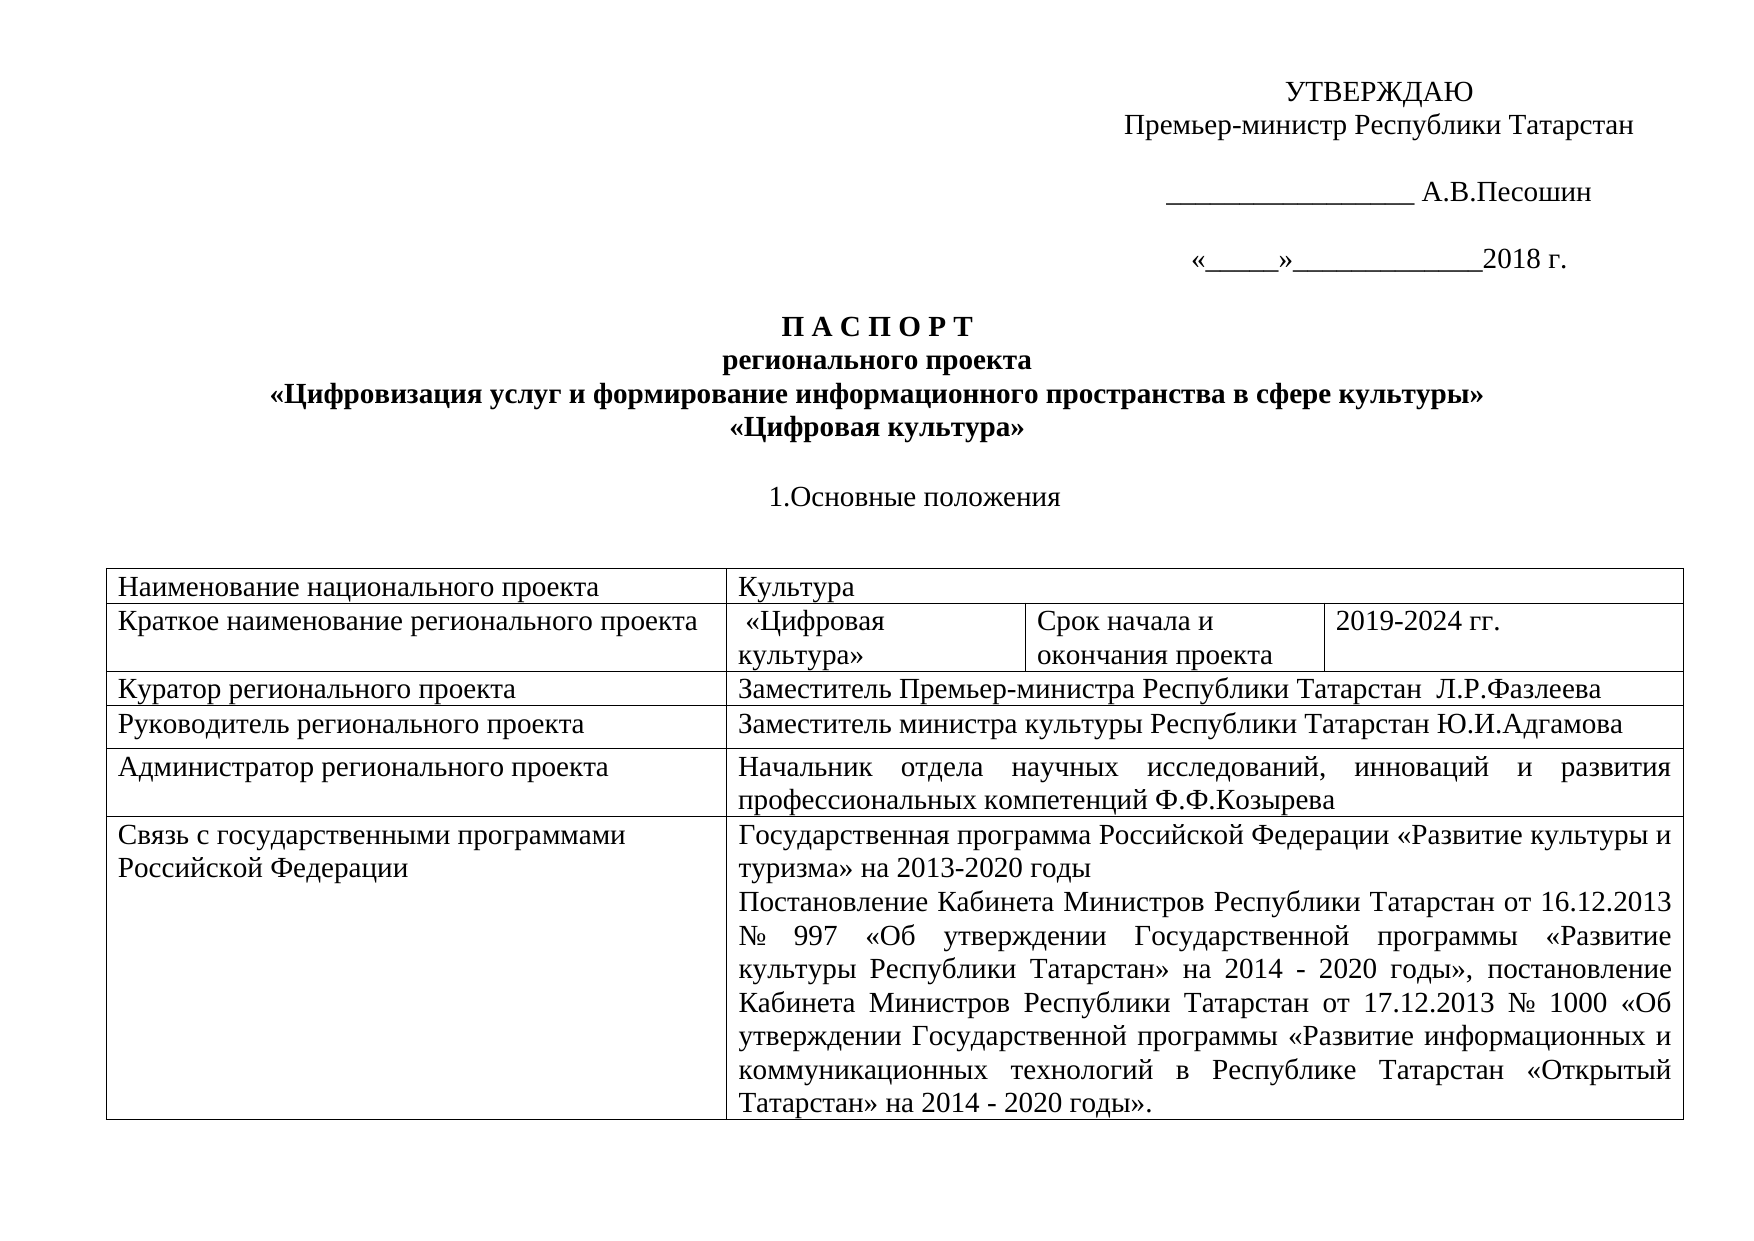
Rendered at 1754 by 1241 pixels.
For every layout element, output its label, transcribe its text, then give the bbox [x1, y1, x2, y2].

table_cell Начальник отдела научных исследований, инноваций и развития профессиональных компетенций Ф.Ф.Козырева [727, 749, 1683, 816]
text П А С П О Р Т [118, 309, 1636, 342]
table_cell Государственная программа Российской Федерации «Развитие культуры и туризма» на 2013-2020 годы Постановление Кабинета Министров Республики Татарстан от 16.12.2013 № 997 «Об утверждении Государственной программы «Развитие культуры Республики Татарстан» на 2014 - 2020 годы», постановление Кабинета Министров Республики Татарстан от 17.12.2013 № 1000 «Об утверждении Государственной программы «Развитие информационных и коммуникационных технологий в Республике Татарстан «Открытый Татарстан» на 2014 - 2020 годы». [727, 817, 1683, 1119]
text Премьер-министр Республики Татарстан [1122, 107, 1636, 141]
text _________________ А.В.Песошин [1122, 174, 1636, 208]
table_cell Заместитель Премьер-министра Республики Татарстан Л.Р.Фазлеева [727, 672, 1683, 705]
table_cell Руководитель регионального проекта [107, 706, 726, 748]
table_cell Заместитель министра культуры Республики Татарстан Ю.И.Адгамова [727, 706, 1683, 748]
table_cell Связь с государственными программами Российской Федерации [107, 817, 726, 1119]
text «Цифровизация услуг и формирование информационного пространства в сфере культуры» [118, 376, 1636, 409]
table_header Наименование национального проекта [107, 569, 726, 602]
table_cell Краткое наименование регионального проекта [107, 604, 726, 671]
text УТВЕРЖДАЮ [1122, 74, 1636, 107]
table_cell 2019-2024 гг. [1325, 604, 1683, 671]
table_header Культура [727, 569, 1683, 602]
text «Цифровая культура» [118, 409, 1636, 443]
table_cell Администратор регионального проекта [107, 749, 726, 816]
text 1.Основные положения [193, 479, 1636, 512]
text регионального проекта [118, 342, 1636, 376]
table_cell Срок начала и окончания проекта [1026, 604, 1324, 671]
table_cell Куратор регионального проекта [107, 672, 726, 705]
text «_____»_____________2018 г. [1122, 242, 1636, 275]
table_cell «Цифровая культура» [727, 604, 1025, 671]
